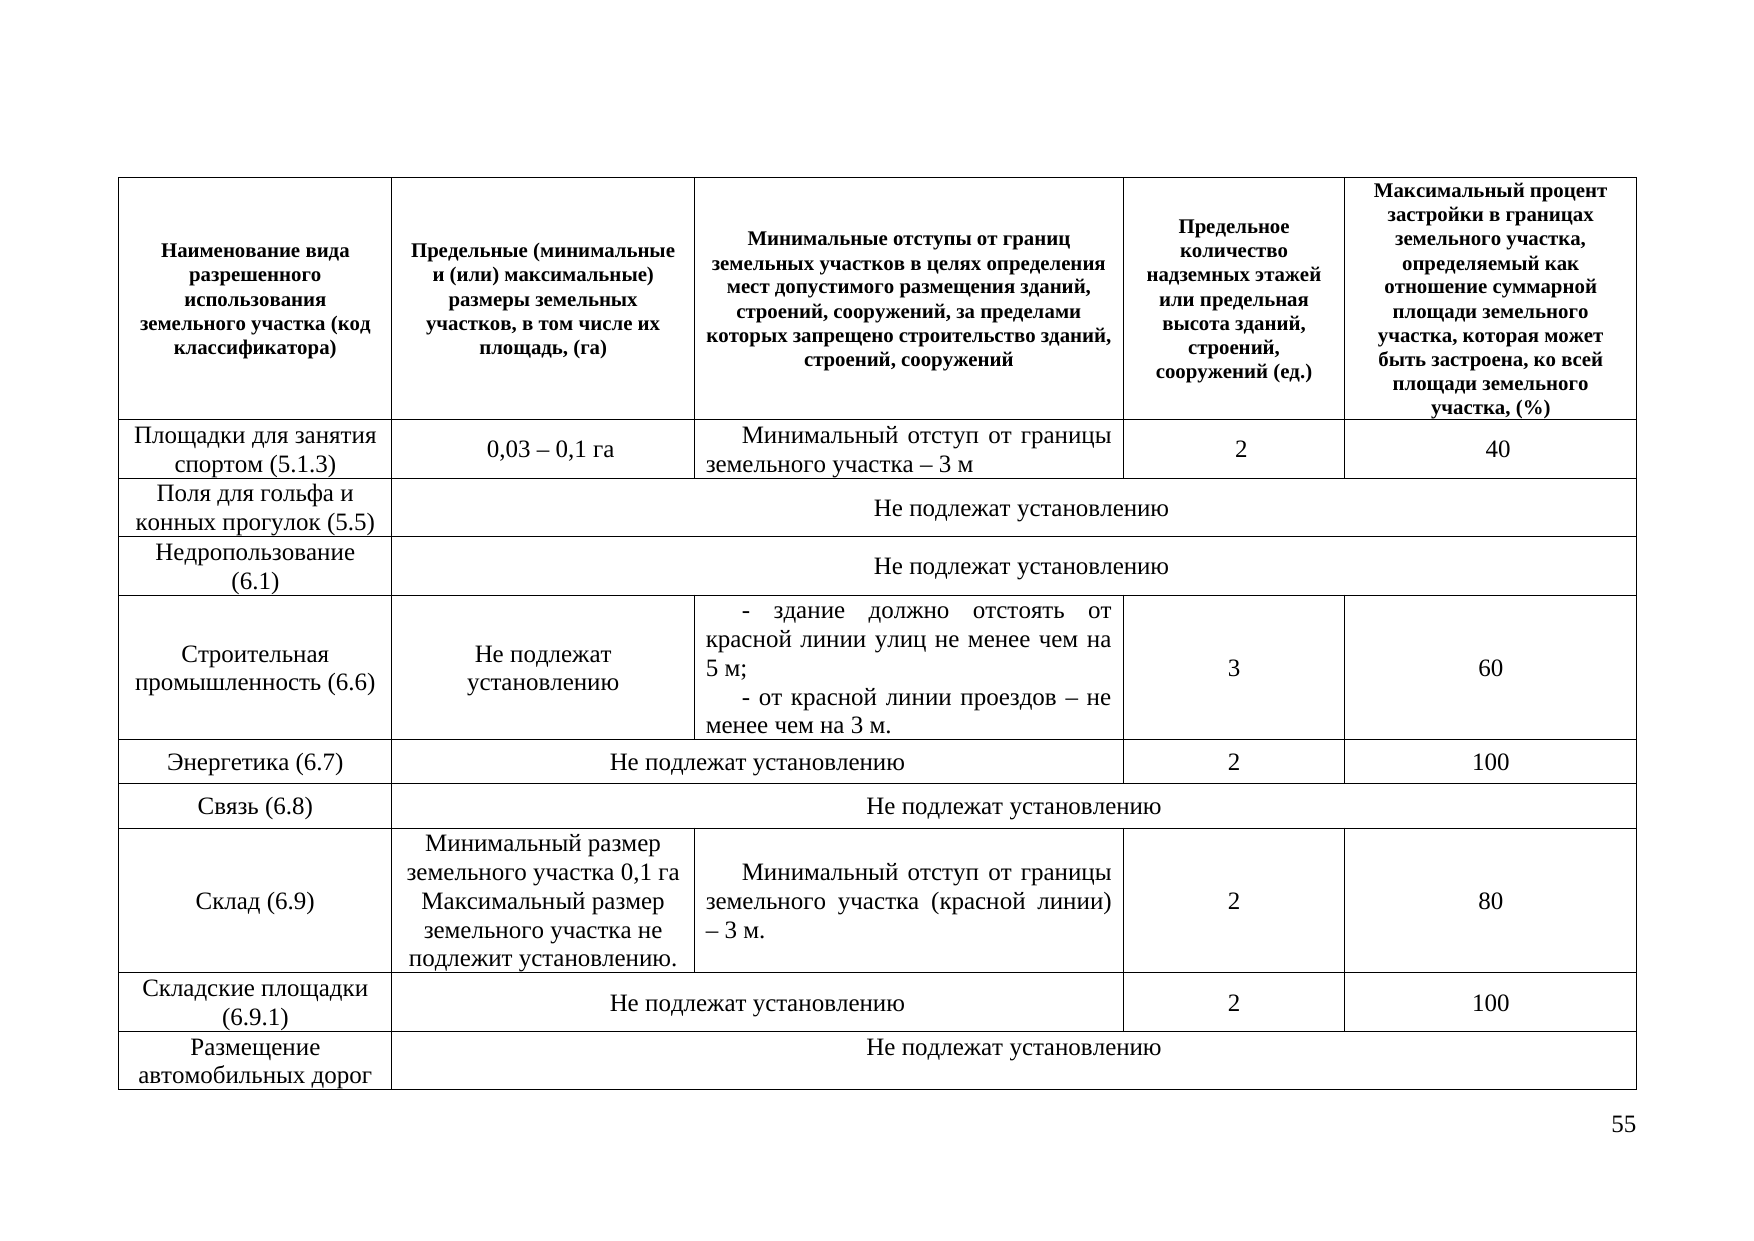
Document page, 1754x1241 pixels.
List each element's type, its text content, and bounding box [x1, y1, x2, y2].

table_cell Связь (6.8) [119, 784, 391, 827]
table_cell 2 [1124, 740, 1344, 783]
table_cell Не подлежат установлению [392, 784, 1636, 827]
table_cell Минимальный отступ от границы земельного участка – 3 м [695, 420, 1123, 477]
table_cell 2 [1124, 829, 1344, 972]
table_cell Складские площадки (6.9.1) [119, 973, 391, 1031]
table_cell Не подлежат установлению [392, 479, 1636, 536]
table_cell Не подлежат установлению [392, 973, 1123, 1031]
table_cell 100 [1345, 740, 1636, 783]
table_cell 100 [1345, 973, 1636, 1031]
table_cell 3 [1124, 596, 1344, 739]
table_cell Размещение автомобильных дорог (7.2.1) [119, 1032, 391, 1089]
table_cell Строительная промышленность (6.6) [119, 596, 391, 739]
table_cell - здание должно отстоять от красной линии улиц не менее чем на 5 м; - от красной линии проездов – не менее чем на 3 м. [695, 596, 1123, 739]
table_cell 2 [1124, 973, 1344, 1031]
table_header Максимальный процент застройки в границах земельного участка, определяемый как отношение суммарной площади земельного участка, которая может быть застроена, ко всей площади земельного участка, (%) [1345, 178, 1636, 419]
table_header Предельные (минимальные и (или) максимальные) размеры земельных участков, в том числе их площадь, (га) [392, 178, 694, 419]
table_cell Поля для гольфа и конных прогулок (5.5) [119, 479, 391, 536]
table_header Минимальные отступы от границ земельных участков в целях определения мест допустимого размещения зданий, строений, сооружений, за пределами которых запрещено строительство зданий, строений, сооружений [695, 178, 1123, 419]
table_cell Не подлежат установлению [392, 1032, 1636, 1089]
table_cell 40 [1345, 420, 1636, 477]
table_cell Минимальный отступ от границы земельного участка (красной линии) – 3 м. [695, 829, 1123, 972]
table_cell Минимальный размер земельного участка 0,1 га Максимальный размер земельного участка не подлежит установлению. [392, 829, 694, 972]
table_cell 60 [1345, 596, 1636, 739]
table_cell 80 [1345, 829, 1636, 972]
table_cell Площадки для занятия спортом (5.1.3) [119, 420, 391, 477]
table_cell 2 [1124, 420, 1344, 477]
table_cell Не подлежат установлению [392, 740, 1123, 783]
table_header Предельное количество надземных этажей или предельная высота зданий, строений, сооружений (ед.) [1124, 178, 1344, 419]
table_cell Энергетика (6.7) [119, 740, 391, 783]
table_cell Склад (6.9) [119, 829, 391, 972]
table_cell Недропользование (6.1) [119, 537, 391, 594]
table_header Наименование вида разрешенного использования земельного участка (код классификатора) [119, 178, 391, 419]
table_cell 0,03 – 0,1 га [392, 420, 694, 477]
table_cell Не подлежат установлению [392, 537, 1636, 594]
table_cell Не подлежат установлению [392, 596, 694, 739]
